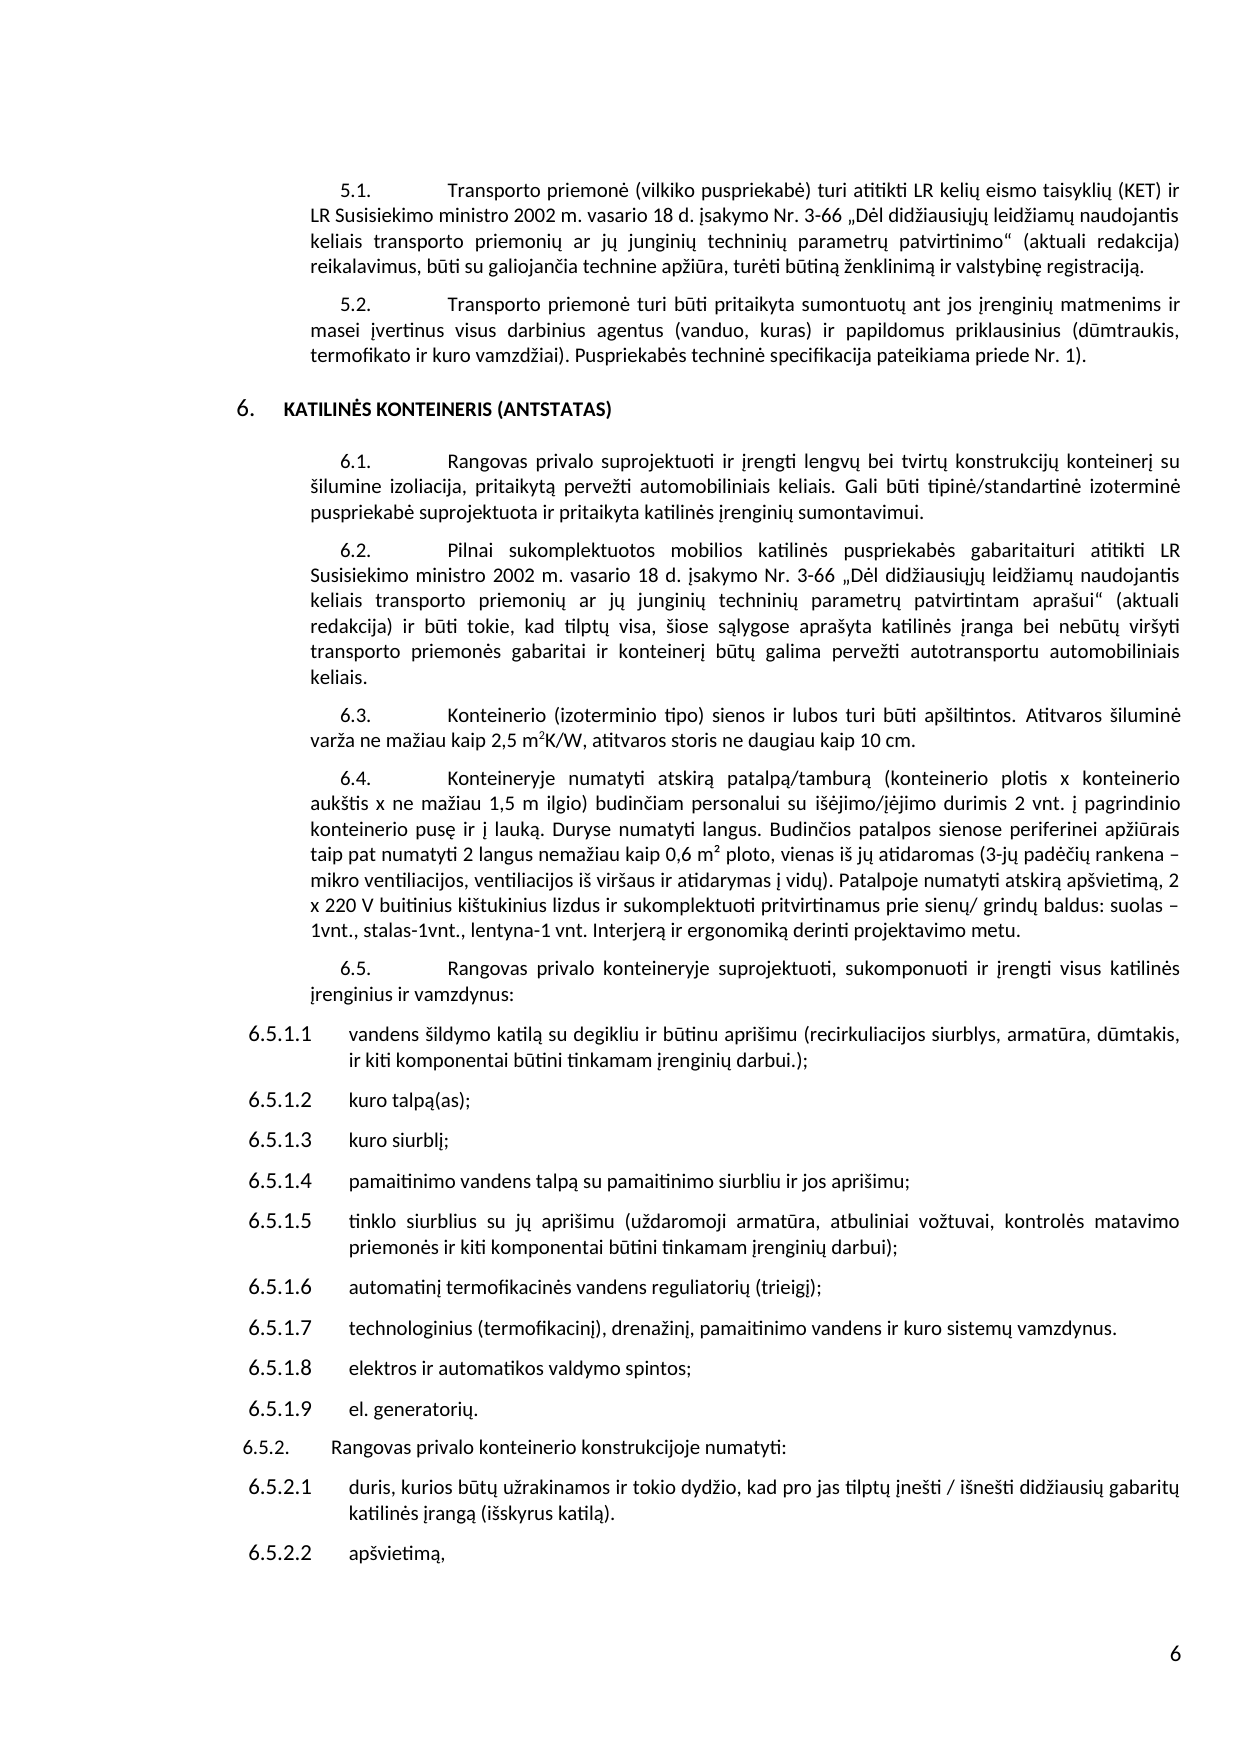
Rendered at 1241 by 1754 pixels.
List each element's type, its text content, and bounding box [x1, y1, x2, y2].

subtitle kuro siurblį; [248, 1125, 1181, 1153]
subtitle duris, kurios būtų užrakinamos ir tokio dydžio, kad pro jas tilptų įnešti / išnešti didžiausių gabaritų katilinės įrangą (išskyrus katilą). [248, 1472, 1181, 1526]
subtitle elektros ir automatikos valdymo spintos; [248, 1353, 1181, 1381]
subtitle automatinį termofikacinės vandens reguliatorių (trieigį); [248, 1272, 1181, 1300]
subtitle Pilnai sukomplektuotos mobilios katilinės puspriekabės gabaritaituri atitikti LR Susisiekimo ministro 2002 m. vasario 18 d. įsakymo Nr. 3-66 „Dėl didžiausiųjų leidžiamų naudojantis keliais transporto priemonių ar jų junginių techninių parametrų patvirtintam aprašui“ (aktuali redakcija) ir būti tokie, kad tilptų visa, šiose sąlygose aprašyta katilinės įranga bei nebūtų viršyti transporto priemonės gabaritai ir konteinerį būtų galima pervežti autotransportu automobiliniais keliais. [310, 537, 1181, 689]
subtitle Konteineryje numatyti atskirą patalpą/tamburą (konteinerio plotis x konteinerio aukštis x ne mažiau 1,5 m ilgio) budinčiam personalui su išėjimo/įėjimo durimis 2 vnt. į pagrindinio konteinerio pusę ir į lauką. Duryse numatyti langus. Budinčios patalpos sienose periferinei apžiūrais taip pat numatyti 2 langus nemažiau kaip 0,6 m² ploto, vienas iš jų atidaromas (3-jų padėčių rankena – mikro ventiliacijos, ventiliacijos iš viršaus ir atidarymas į vidų). Patalpoje numatyti atskirą apšvietimą, 2 x 220 V buitinius kištukinius lizdus ir sukomplektuoti pritvirtinamus prie sienų/ grindų baldus: suolas – 1vnt., stalas-1vnt., lentyna-1 vnt. Interjerą ir ergonomiką derinti projektavimo metu. [310, 765, 1181, 943]
subtitle Rangovas privalo konteinerio konstrukcijoje numatyti: [242, 1434, 1181, 1460]
subtitle Rangovas privalo konteineryje suprojektuoti, sukomponuoti ir įrengti visus katilinės įrenginius ir vamzdynus: [310, 956, 1181, 1006]
subtitle vandens šildymo katilą su degikliu ir būtinu aprišimu (recirkuliacijos siurblys, armatūra, dūmtakis, ir kiti komponentai būtini tinkamam įrenginių darbui.); [248, 1019, 1181, 1072]
subtitle Transporto priemonė (vilkiko puspriekabė) turi atitikti LR kelių eismo taisyklių (KET) ir LR Susisiekimo ministro 2002 m. vasario 18 d. įsakymo Nr. 3-66 „Dėl didžiausiųjų leidžiamų naudojantis keliais transporto priemonių ar jų junginių techninių parametrų patvirtinimo“ (aktuali redakcija) reikalavimus, būti su galiojančia technine apžiūra, turėti būtiną ženklinimą ir valstybinę registraciją. [310, 177, 1181, 279]
subtitle technologinius (termofikacinį), drenažinį, pamaitinimo vandens ir kuro sistemų vamzdynus. [248, 1313, 1181, 1341]
subtitle tinklo siurblius su jų aprišimu (uždaromoji armatūra, atbuliniai vožtuvai, kontrolės matavimo priemonės ir kiti komponentai būtini tinkamam įrenginių darbui); [248, 1206, 1181, 1260]
subtitle apšvietimą, [248, 1538, 1181, 1566]
subtitle Konteinerio (izoterminio tipo) sienos ir lubos turi būti apšiltintos. Atitvaros šiluminė varža ne mažiau kaip 2,5 m2K/W, atitvaros storis ne daugiau kaip 10 cm. [310, 702, 1181, 753]
subtitle Rangovas privalo suprojektuoti ir įrengti lengvų bei tvirtų konstrukcijų konteinerį su šilumine izoliacija, pritaikytą pervežti automobiliniais keliais. Gali būti tipinė/standartinė izoterminė puspriekabė suprojektuota ir pritaikyta katilinės įrenginių sumontavimui. [310, 448, 1181, 524]
subtitle kuro talpą(as); [248, 1085, 1181, 1113]
subtitle el. generatorių. [248, 1394, 1181, 1422]
subtitle pamaitinimo vandens talpą su pamaitinimo siurbliu ir jos aprišimu; [248, 1166, 1181, 1194]
subtitle KATILINĖS KONTEINERIS (ANTSTATAS) [236, 393, 1181, 423]
subtitle Transporto priemonė turi būti pritaikyta sumontuotų ant jos įrenginių matmenims ir masei įvertinus visus darbinius agentus (vanduo, kuras) ir papildomus priklausinius (dūmtraukis, termofikato ir kuro vamzdžiai). Puspriekabės techninė specifikacija pateikiama priede Nr. 1). [310, 291, 1181, 368]
